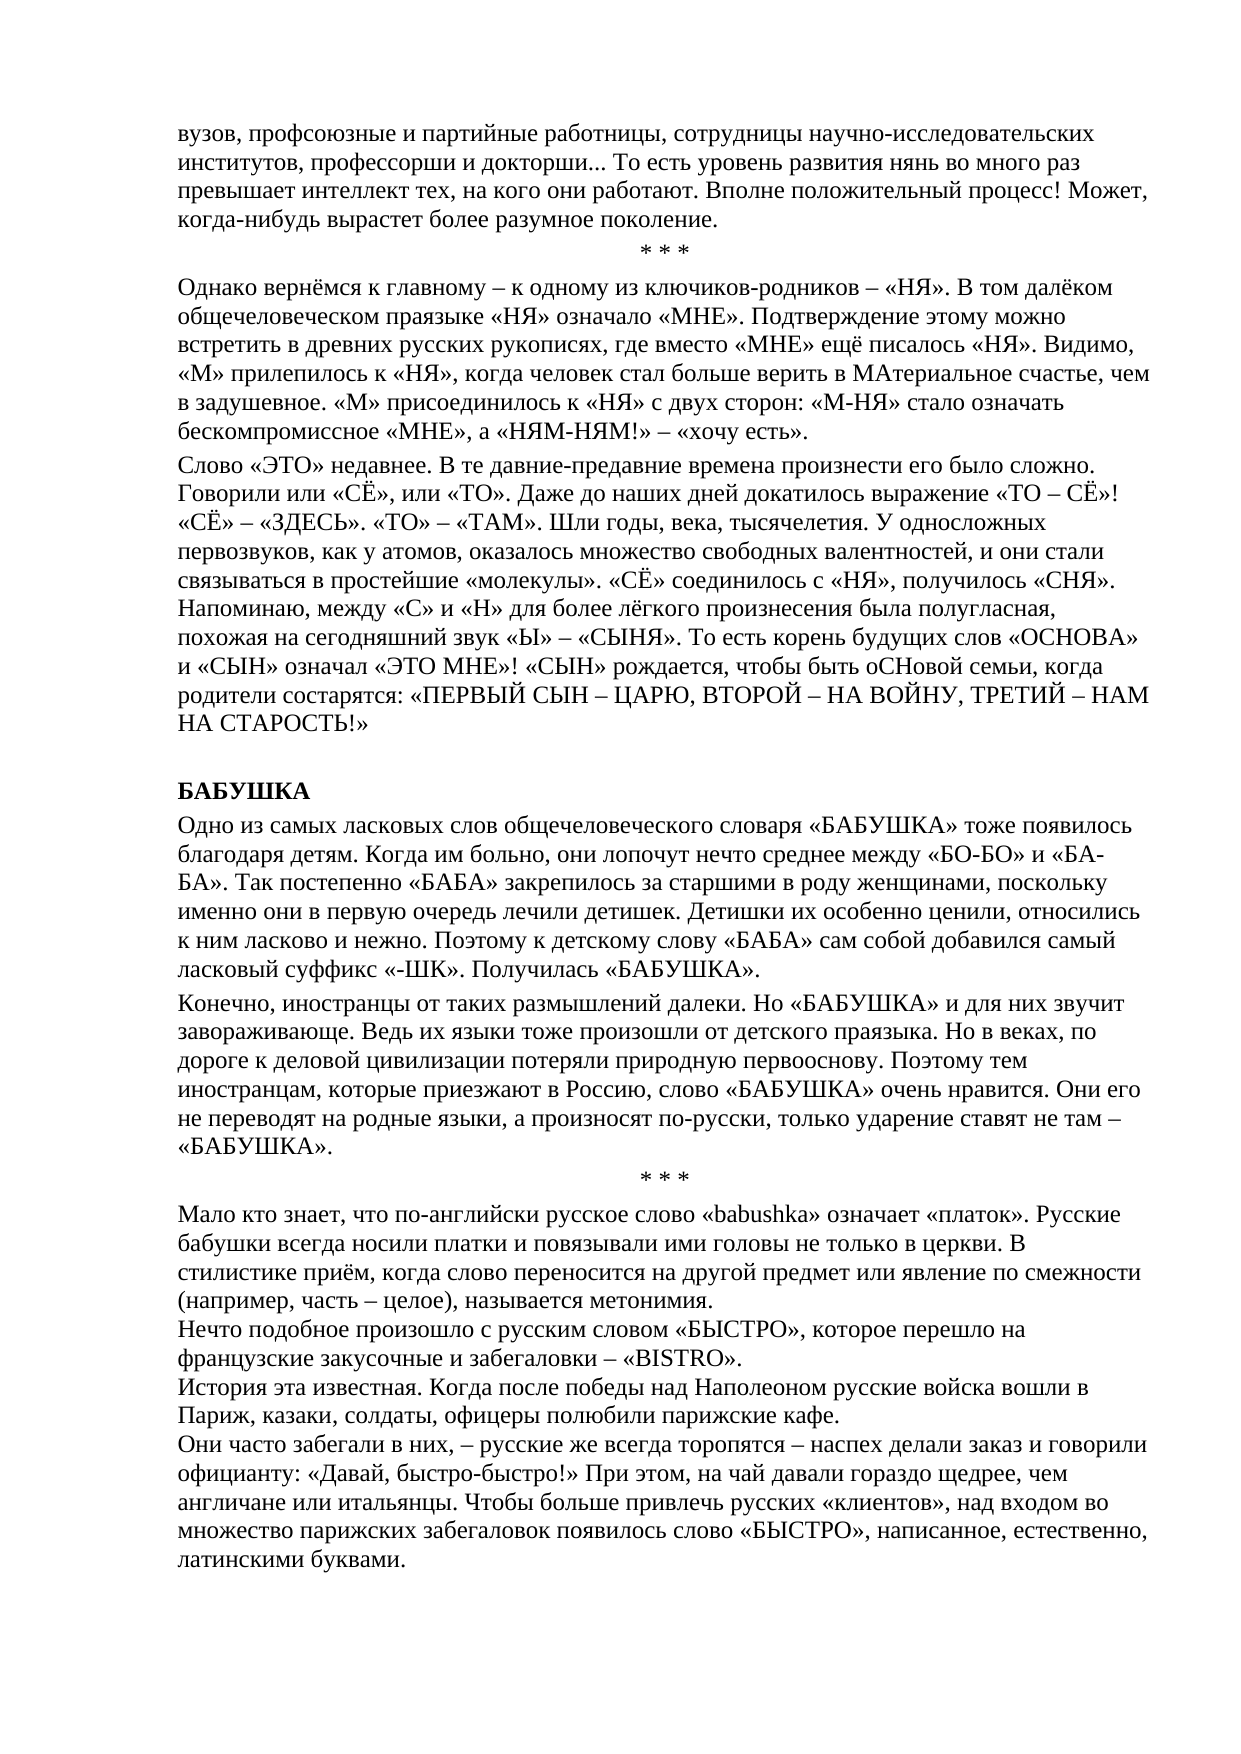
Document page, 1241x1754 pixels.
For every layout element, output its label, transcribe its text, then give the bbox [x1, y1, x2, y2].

text БАБУШКА [177, 776, 1152, 805]
text * * * [177, 1165, 1152, 1194]
text Слово «ЭТО» недавнее. В те давние-предавние времена произнести его было сложно. Говорили или «СЁ», или «ТО». Даже до наших дней докатилось выражение «ТО – СЁ»! «СЁ» – «ЗДЕСЬ». «ТО» – «ТАМ». Шли годы, века, тысячелетия. У односложных первозвуков, как у атомов, оказалось множество свободных валентностей, и они стали связываться в простейшие «молекулы». «СЁ» соединилось с «НЯ», получилось «СНЯ». Напоминаю, между «С» и «Н» для более лёгкого произнесения была полугласная, похожая на сегодняшний звук «Ы» – «СЫНЯ». То есть корень будущих слов «ОСНОВА» и «СЫН» означал «ЭТО МНЕ»! «СЫН» рождается, чтобы быть оСНовой семьи, когда родители состарятся: «ПЕРВЫЙ СЫН – ЦАРЮ, ВТОРОЙ – НА ВОЙНУ, ТРЕТИЙ – НАМ НА СТАРОСТЬ!» [177, 450, 1152, 737]
text Мало кто знает, что по-английски русское слово «babushka» означает «платок». Русские бабушки всегда носили платки и повязывали ими головы не только в церкви. В стилистике приём, когда слово переносится на другой предмет или явление по смежности (например, часть – целое), называется метонимия. Нечто подобное произошло с русским словом «БЫСТРО», которое перешло на французские закусочные и забегаловки – «BISTRO». История эта известная. Когда после победы над Наполеоном русские войска вошли в Париж, казаки, солдаты, офицеры полюбили парижские кафе. Они часто забегали в них, – русские же всегда торопятся – наспех делали заказ и говорили официанту: «Давай, быстро-быстро!» При этом, на чай давали гораздо щедрее, чем англичане или итальянцы. Чтобы больше привлечь русских «клиентов», над входом во множество парижских забегаловок появилось слово «БЫСТРО», написанное, естественно, латинскими буквами. [177, 1199, 1152, 1573]
text Конечно, иностранцы от таких размышлений далеки. Но «БАБУШКА» и для них звучит завораживающе. Ведь их языки тоже произошли от детского праязыка. Но в веках, по дороге к деловой цивилизации потеряли природную первооснову. Поэтому тем иностранцам, которые приезжают в Россию, слово «БАБУШКА» очень нравится. Они его не переводят на родные языки, а произносят по-русски, только ударение ставят не там – «БАБУШКА». [177, 988, 1152, 1160]
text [177, 118, 1152, 233]
text Однако вернёмся к главному – к одному из ключиков-родников – «НЯ». В том далёком общечеловеческом праязыке «НЯ» означало «МНЕ». Подтверждение этому можно встретить в древних русских рукописях, где вместо «МНЕ» ещё писалось «НЯ». Видимо, «М» прилепилось к «НЯ», когда человек стал больше верить в МАтериальное счастье, чем в задушевное. «М» присоединилось к «НЯ» с двух сторон: «М-НЯ» стало означать бескомпромиссное «МНЕ», а «НЯМ-НЯМ!» – «хочу есть». [177, 272, 1152, 444]
text Одно из самых ласковых слов общечеловеческого словаря «БАБУШКА» тоже появилось благодаря детям. Когда им больно, они лопочут нечто среднее между «БО-БО» и «БА-БА». Так постепенно «БАБА» закрепилось за старшими в роду женщинами, поскольку именно они в первую очередь лечили детишек. Детишки их особенно ценили, относились к ним ласково и нежно. Поэтому к детскому слову «БАБА» сам собой добавился самый ласковый суффикс «-ШК». Получилась «БАБУШКА». [177, 810, 1152, 982]
text * * * [177, 238, 1152, 267]
